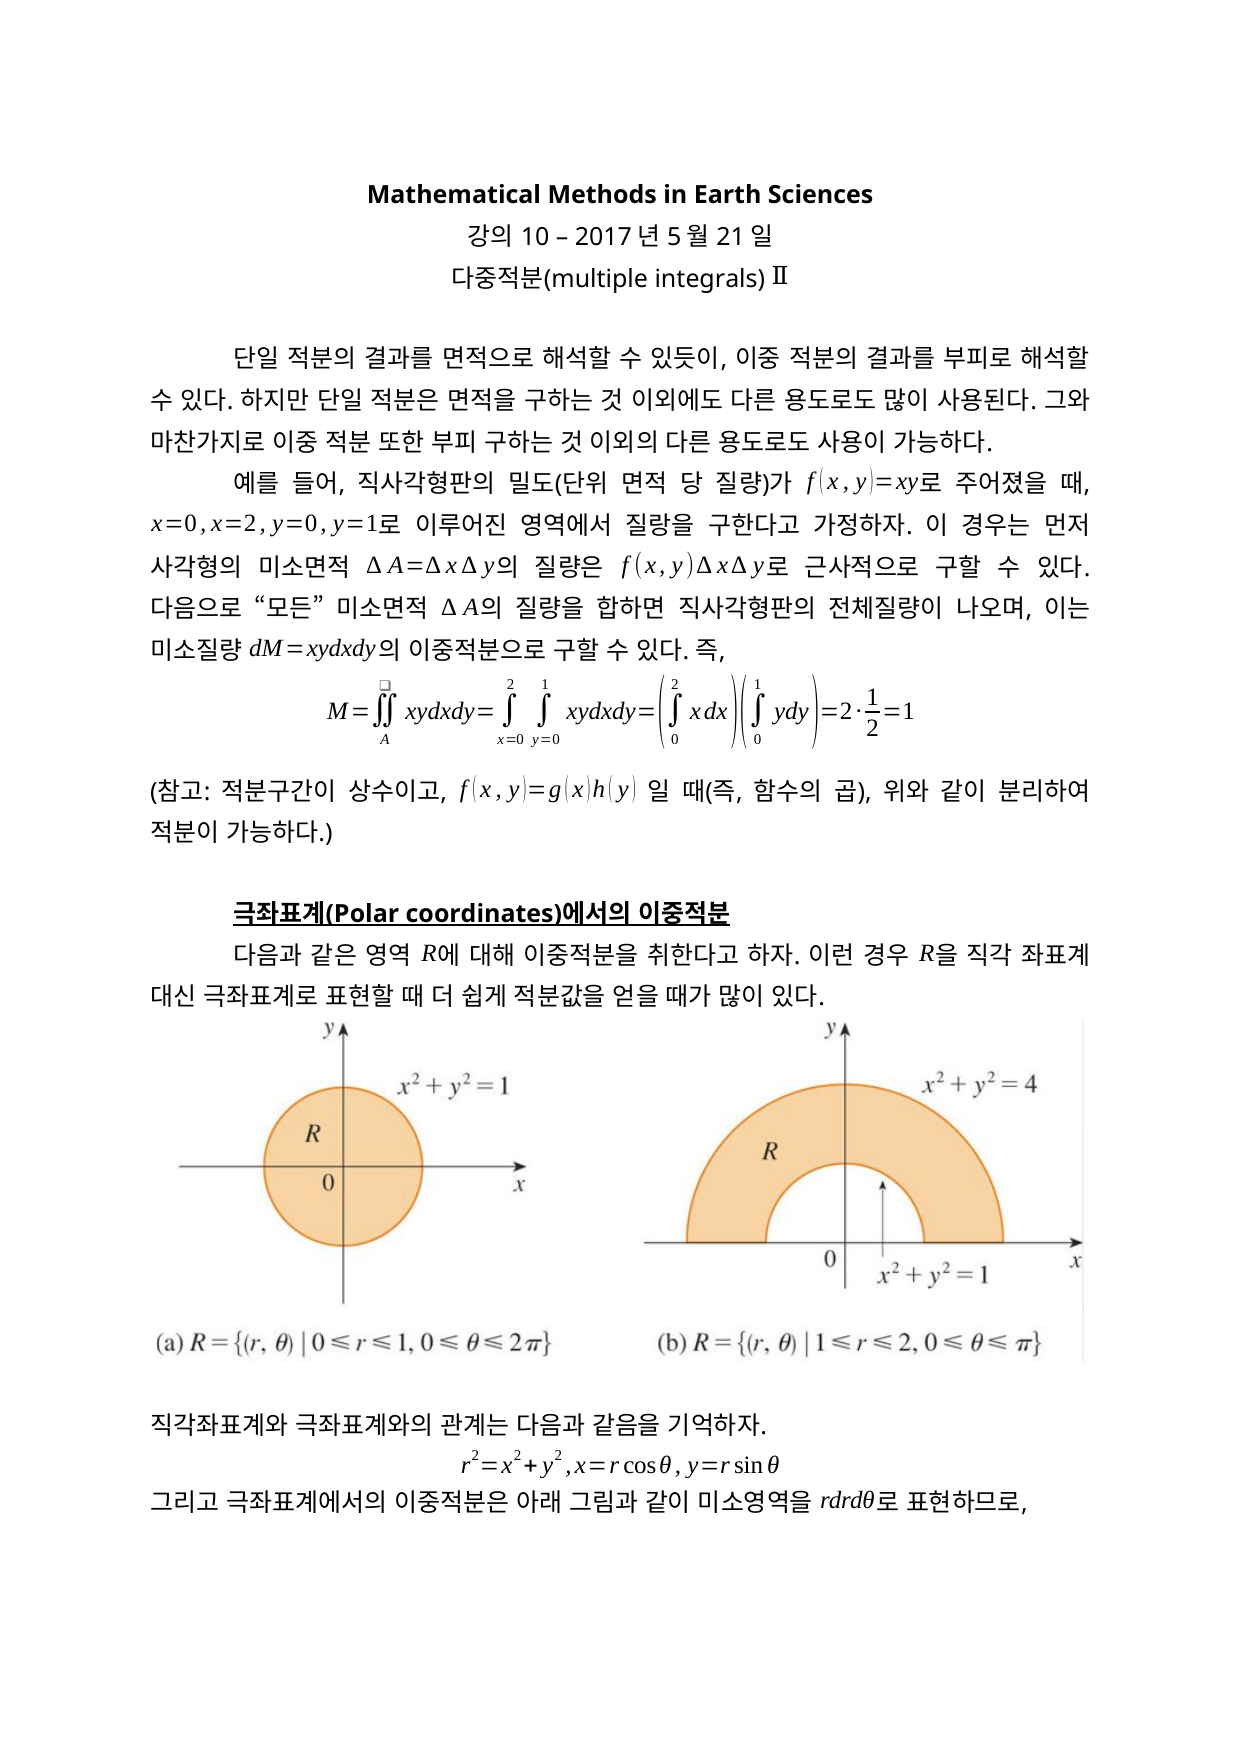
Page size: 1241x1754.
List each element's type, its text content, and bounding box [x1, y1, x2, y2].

text 강의 10 – 2017년 5월 21일 [150, 216, 1090, 253]
text Mathematical Methods in Earth Sciences [150, 177, 1090, 211]
text 다중적분(multiple integrals) [150, 258, 1090, 294]
text 극좌표계(Polar coordinates)에서의 이중적분 [150, 893, 1090, 930]
text (참고: 적분구간이 상수이고, 일 때(즉, 함수의 곱), 위와 같이 분리하여 적분이 가능하다.) [150, 771, 1090, 849]
picture [156, 1018, 1084, 1362]
text 다음과 같은 영역 에 대해 이중적분을 취한다고 하자. 이런 경우 을 직각 좌표계 대신 극좌표계로 표현할 때 더 쉽게 적분값을 얻을 때가 많이 있다. [150, 935, 1090, 1013]
text 예를 들어, 직사각형판의 밀도(단위 면적 당 질량)가 로 주어졌을 때, 로 이루어진 영역에서 질랑을 구한다고 가정하자. 이 경우는 먼저 사각형의 미소면적 의 질량은 로 근사적으로 구할 수 있다. 다음으로 “모든” 미소면적 의 질량을 합하면 직사각형판의 전체질량이 나오며, 이는 미소질량 의 이중적분으로 구할 수 있다. 즉, [150, 464, 1090, 667]
text 그리고 극좌표계에서의 이중적분은 아래 그림과 같이 미소영역을 로 표현하므로, [150, 1482, 1090, 1518]
text 직각좌표계와 극좌표계와의 관계는 다음과 같음을 기억하자. [150, 1405, 1090, 1441]
text 단일 적분의 결과를 면적으로 해석할 수 있듯이, 이중 적분의 결과를 부피로 해석할 수 있다. 하지만 단일 적분은 면적을 구하는 것 이외에도 다른 용도로도 많이 사용된다. 그와 마찬가지로 이중 적분 또한 부피 구하는 것 이외의 다른 용도로도 사용이 가능하다. [150, 339, 1090, 458]
